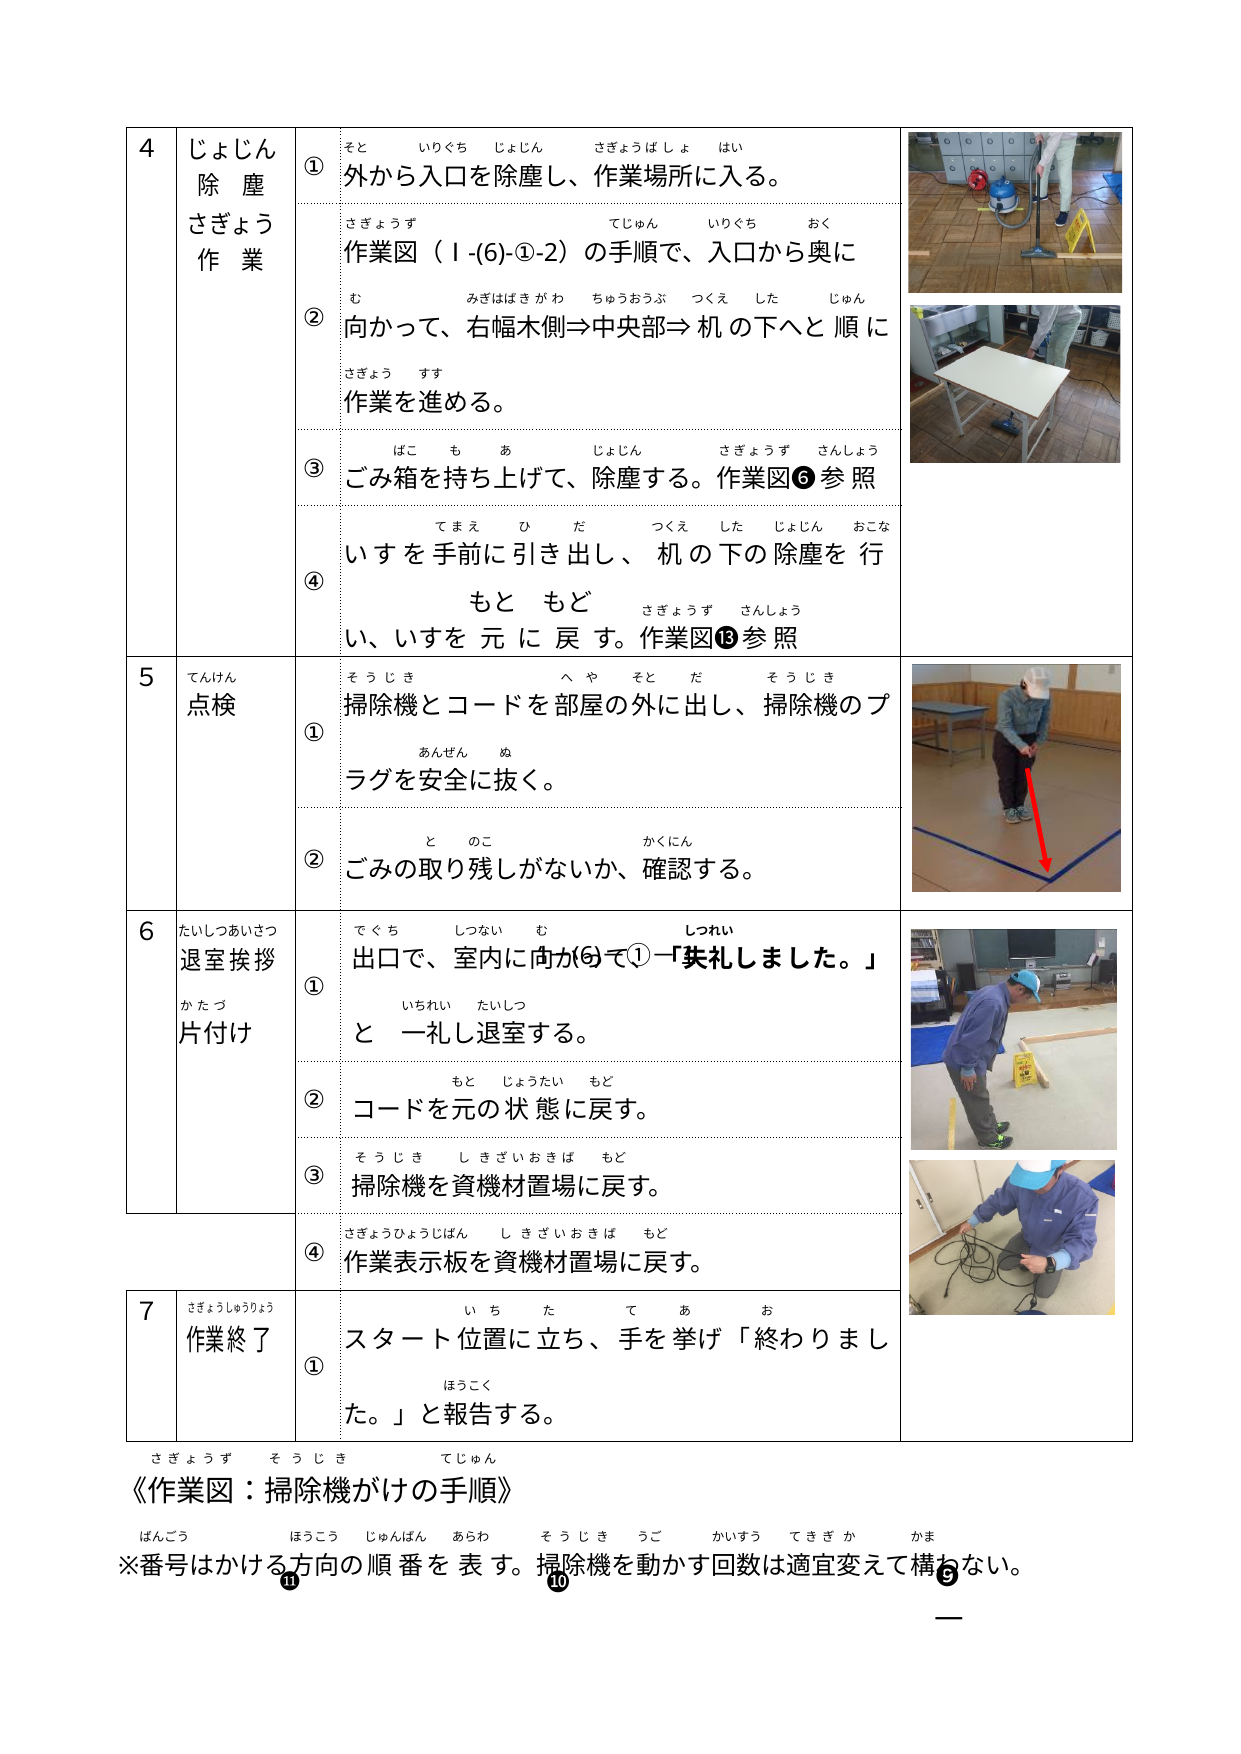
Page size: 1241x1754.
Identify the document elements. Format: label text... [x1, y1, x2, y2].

table_cell ６ [127, 911, 176, 1213]
table_cell [901, 657, 1132, 909]
picture [909, 1160, 1115, 1315]
table_cell ① [296, 911, 341, 1061]
table_cell け [177, 911, 295, 1213]
table_cell [177, 1291, 295, 1441]
table_cell とコードをのにし、のプラグをにく。 [341, 657, 900, 807]
table_cell ④ [296, 1213, 341, 1290]
picture [912, 664, 1121, 892]
table_cell ④ [296, 505, 341, 656]
table_cell ① [296, 1291, 341, 1441]
table_cell [177, 128, 295, 656]
table_cell いすをにきし、ののをい、いすをにす。⓭ [341, 505, 900, 656]
table_cell ② [296, 1061, 341, 1137]
table_cell をにす。 [341, 1137, 900, 1213]
table_cell コードをのにす。 [341, 1061, 900, 1137]
text 《：がけの》 [118, 1442, 1122, 1517]
table_cell （Ⅰ-(6)-①-2）ので、からに かって、⇒⇒のへとにをめる。 [341, 203, 900, 429]
table_cell ③ [296, 1137, 341, 1213]
table_cell ② [296, 203, 341, 429]
table_cell ② [296, 807, 341, 909]
table_cell [901, 128, 1132, 656]
picture [910, 929, 1117, 1150]
table_cell ① [296, 657, 341, 807]
table_cell [901, 911, 1132, 1441]
table_cell ごみをちげて、する。❻ [341, 429, 900, 505]
table_cell ① [296, 128, 341, 203]
table_cell からをし、にる。 [341, 128, 900, 203]
picture [908, 132, 1123, 293]
table_cell ４ [127, 128, 176, 656]
picture [910, 305, 1121, 463]
table_cell ③ [296, 429, 341, 505]
table_cell ７ [127, 1291, 176, 1441]
table_cell ごみのりしがないか、する。 [341, 807, 900, 909]
table_cell スタートにち、をげ「わりました。」とする。 [341, 1291, 900, 1441]
table_cell [177, 657, 295, 909]
table_cell で、にかって、「しました。」と しする。 [341, 911, 900, 1061]
table_cell ５ [127, 657, 176, 909]
text ※はかけるのをす。をかすはえてわない。 [118, 1517, 1122, 1592]
table_cell をにす。 [341, 1213, 900, 1290]
